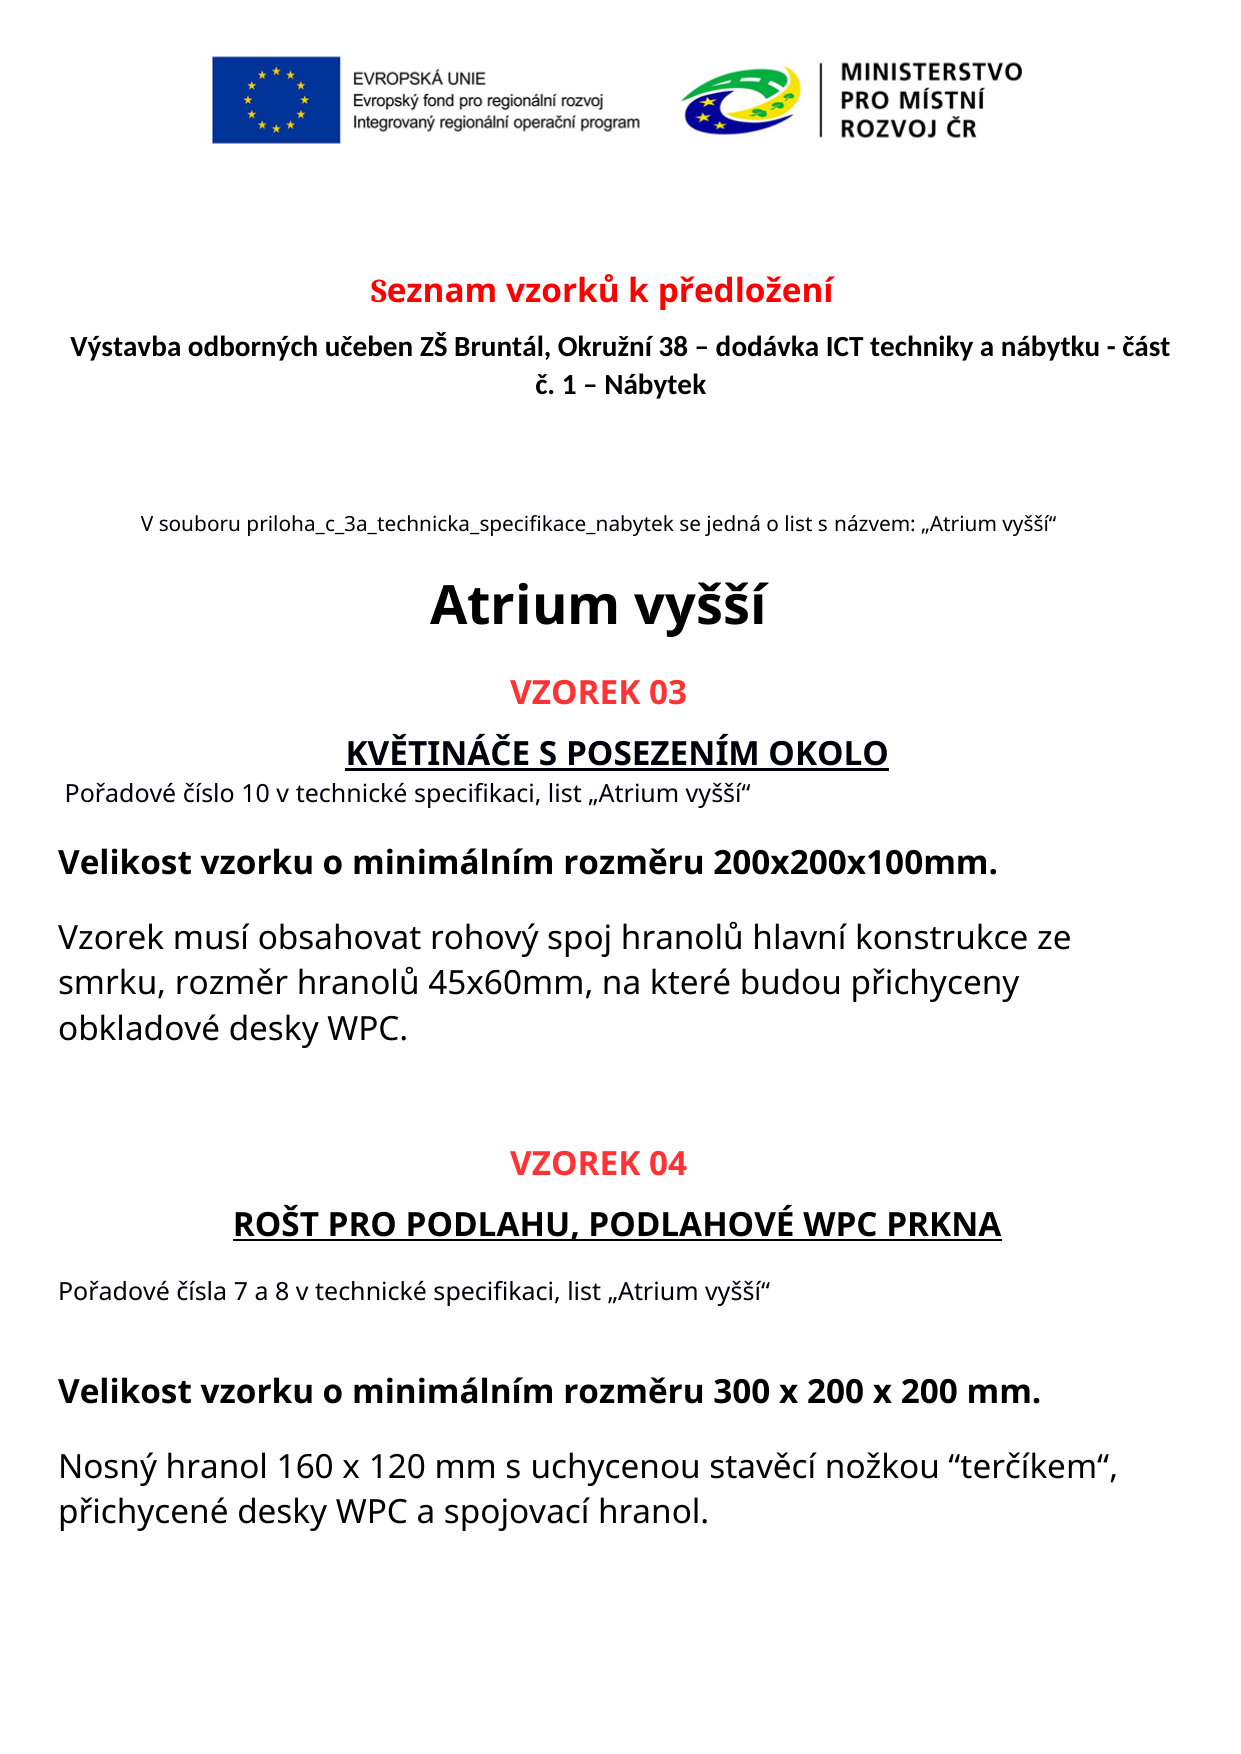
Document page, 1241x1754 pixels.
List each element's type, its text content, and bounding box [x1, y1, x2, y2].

text Velikost vzorku o minimálním rozměru 300 x 200 x 200 mm. [58, 1368, 1177, 1414]
text Atrium vyšší [20, 566, 1177, 640]
text Pořadové číslo 10 v technické specifikaci, list „Atrium vyšší“ [58, 776, 1177, 810]
text Vzorek musí obsahovat rohový spoj hranolů hlavní konstrukce ze smrku, rozměr hranolů 45x60mm, na které budou přichyceny obkladové desky WPC. [58, 913, 1177, 1050]
text ROŠT PRO PODLAHU, PODLAHOVÉ WPC PRKNA [58, 1200, 1177, 1246]
text V souboru priloha_c_3a_technicka_specifikace_nabytek se jedná o list s názvem: „Atrium vyšší“ [20, 509, 1177, 537]
text Výstavba odborných učeben ZŠ Bruntál, Okružní 38 – dodávka ICT techniky a nábytku - část č. 1 – Nábytek [64, 328, 1177, 402]
text VZOREK 04 [20, 1139, 1177, 1185]
text VZOREK 03 [20, 669, 1177, 714]
text Nosný hranol 160 x 120 mm s uchycenou stavěcí nožkou “terčíkem“, přichycené desky WPC a spojovací hranol. [58, 1443, 1177, 1534]
picture [184, 28, 1050, 172]
text KVĚTINÁČE S POSEZENÍM OKOLO [58, 730, 1177, 776]
text Velikost vzorku o minimálním rozměru 200x200x100mm. [58, 839, 1177, 884]
text Pořadové čísla 7 a 8 v technické specifikaci, list „Atrium vyšší“ [58, 1274, 1177, 1308]
text Seznam vzorků k předložení [20, 267, 1177, 312]
